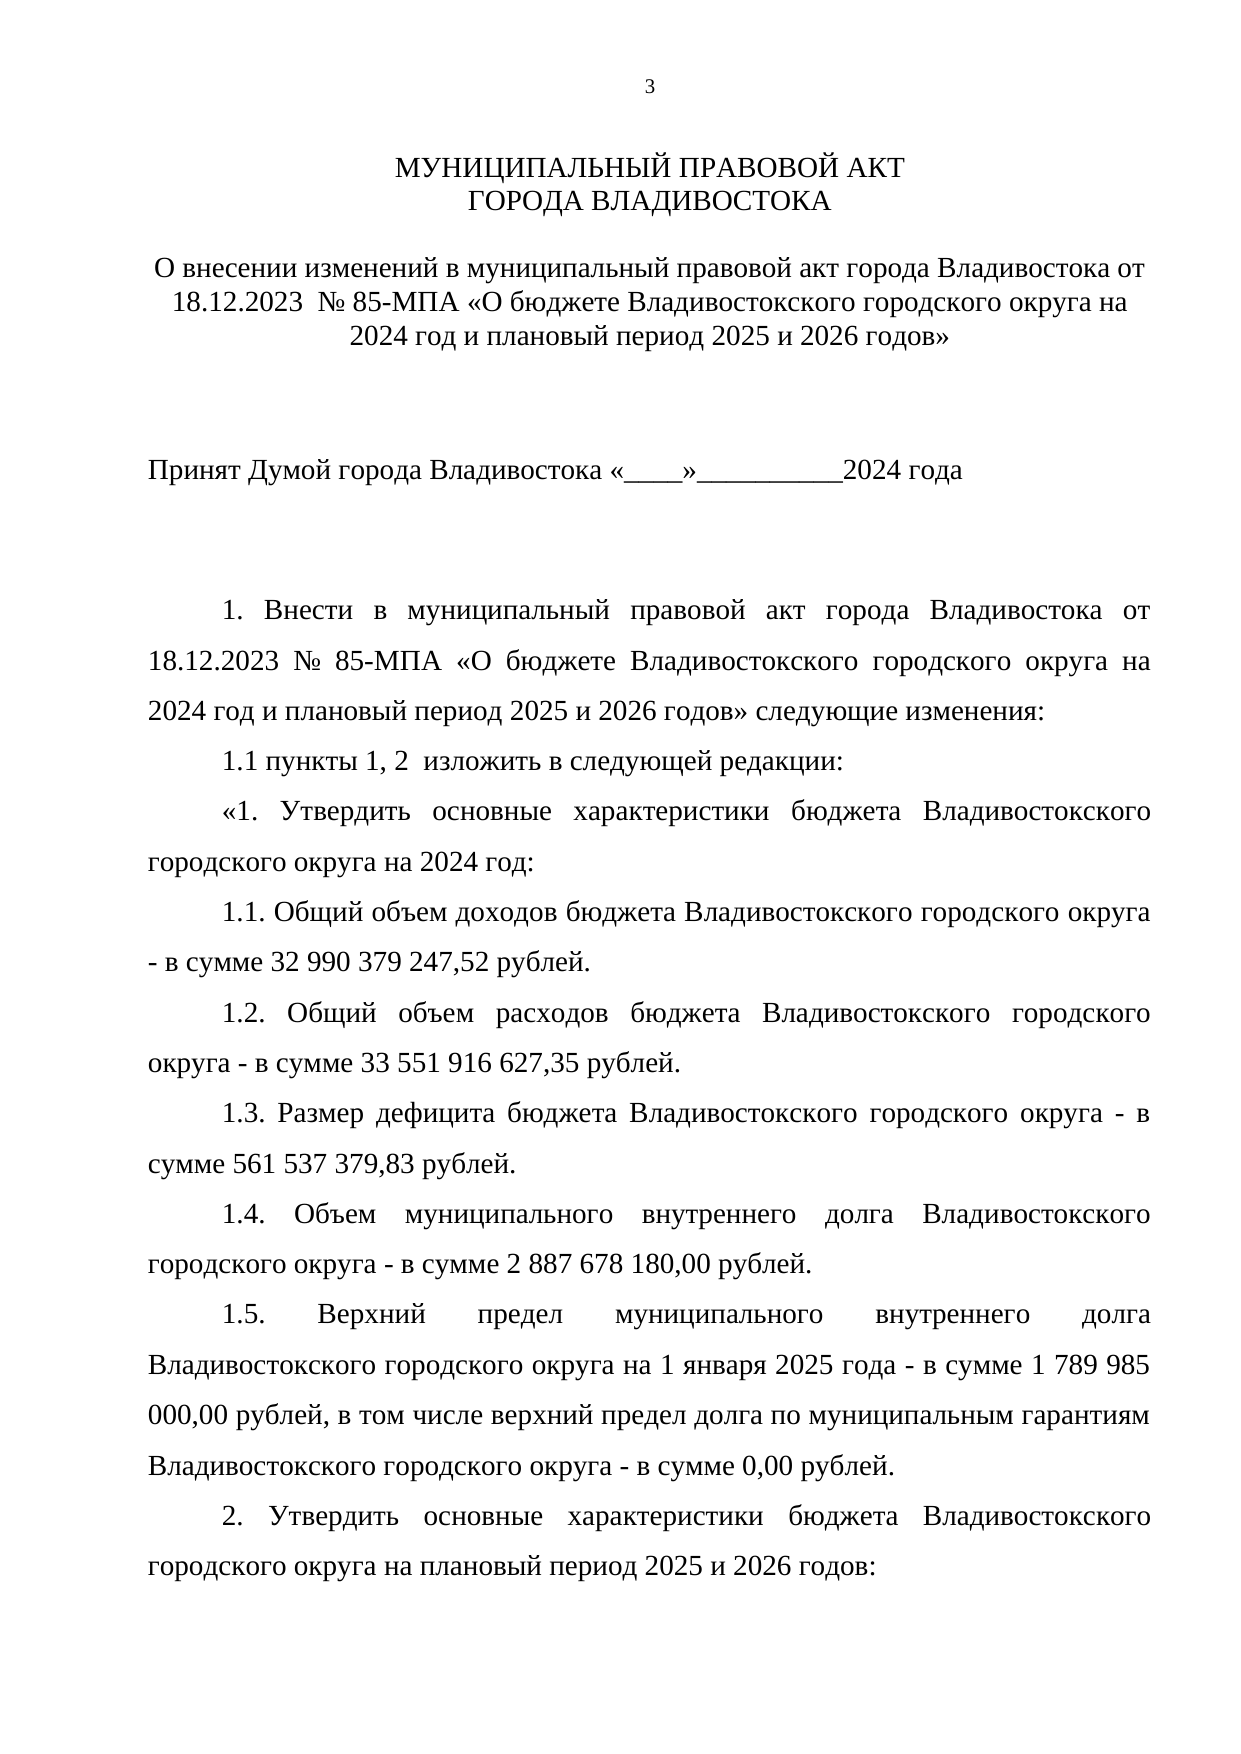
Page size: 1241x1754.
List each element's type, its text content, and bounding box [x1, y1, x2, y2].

text О внесении изменений в муниципальный правовой акт города Владивостока от 18.12.2023 № 85-МПА «О бюджете Владивостокского городского округа на 2024 год и плановый период 2025 и 2026 годов» [148, 251, 1152, 351]
text Принят Думой города Владивостока «____»__________2024 года [148, 452, 1152, 485]
text «1. Утвердить основные характеристики бюджета Владивостокского городского округа на 2024 год: [148, 793, 1152, 877]
text ГОРОДА ВЛАДИВОСТОКА [148, 183, 1152, 217]
text 1.2. Общий объем расходов бюджета Владивостокского городского округа - в сумме 33 551 916 627,35 рублей. [148, 995, 1152, 1079]
text МУНИЦИПАЛЬНЫЙ ПРАВОВОЙ АКТ [148, 150, 1152, 183]
text 1. Внести в муниципальный правовой акт города Владивостока от 18.12.2023 № 85-МПА «О бюджете Владивостокского городского округа на 2024 год и плановый период 2025 и 2026 годов» следующие изменения: [148, 592, 1152, 726]
text 1.1 пункты 1, 2 изложить в следующей редакции: [148, 743, 1152, 777]
text 1.3. Размер дефицита бюджета Владивостокского городского округа - в сумме 561 537 379,83 рублей. [148, 1095, 1152, 1179]
text 1.4. Объем муниципального внутреннего долга Владивостокского городского округа - в сумме 2 887 678 180,00 рублей. [148, 1196, 1152, 1280]
text 1.1. Общий объем доходов бюджета Владивостокского городского округа - в сумме 32 990 379 247,52 рублей. [148, 894, 1152, 978]
text 2. Утвердить основные характеристики бюджета Владивостокского городского округа на плановый период 2025 и 2026 годов: [148, 1498, 1152, 1582]
text 1.5. Верхний предел муниципального внутреннего долга Владивостокского городского округа на 1 января 2025 года - в сумме 1 789 985 000,00 рублей, в том числе верхний предел долга по муниципальным гарантиям Владивостокского городского округа - в сумме 0,00 рублей. [148, 1297, 1152, 1481]
